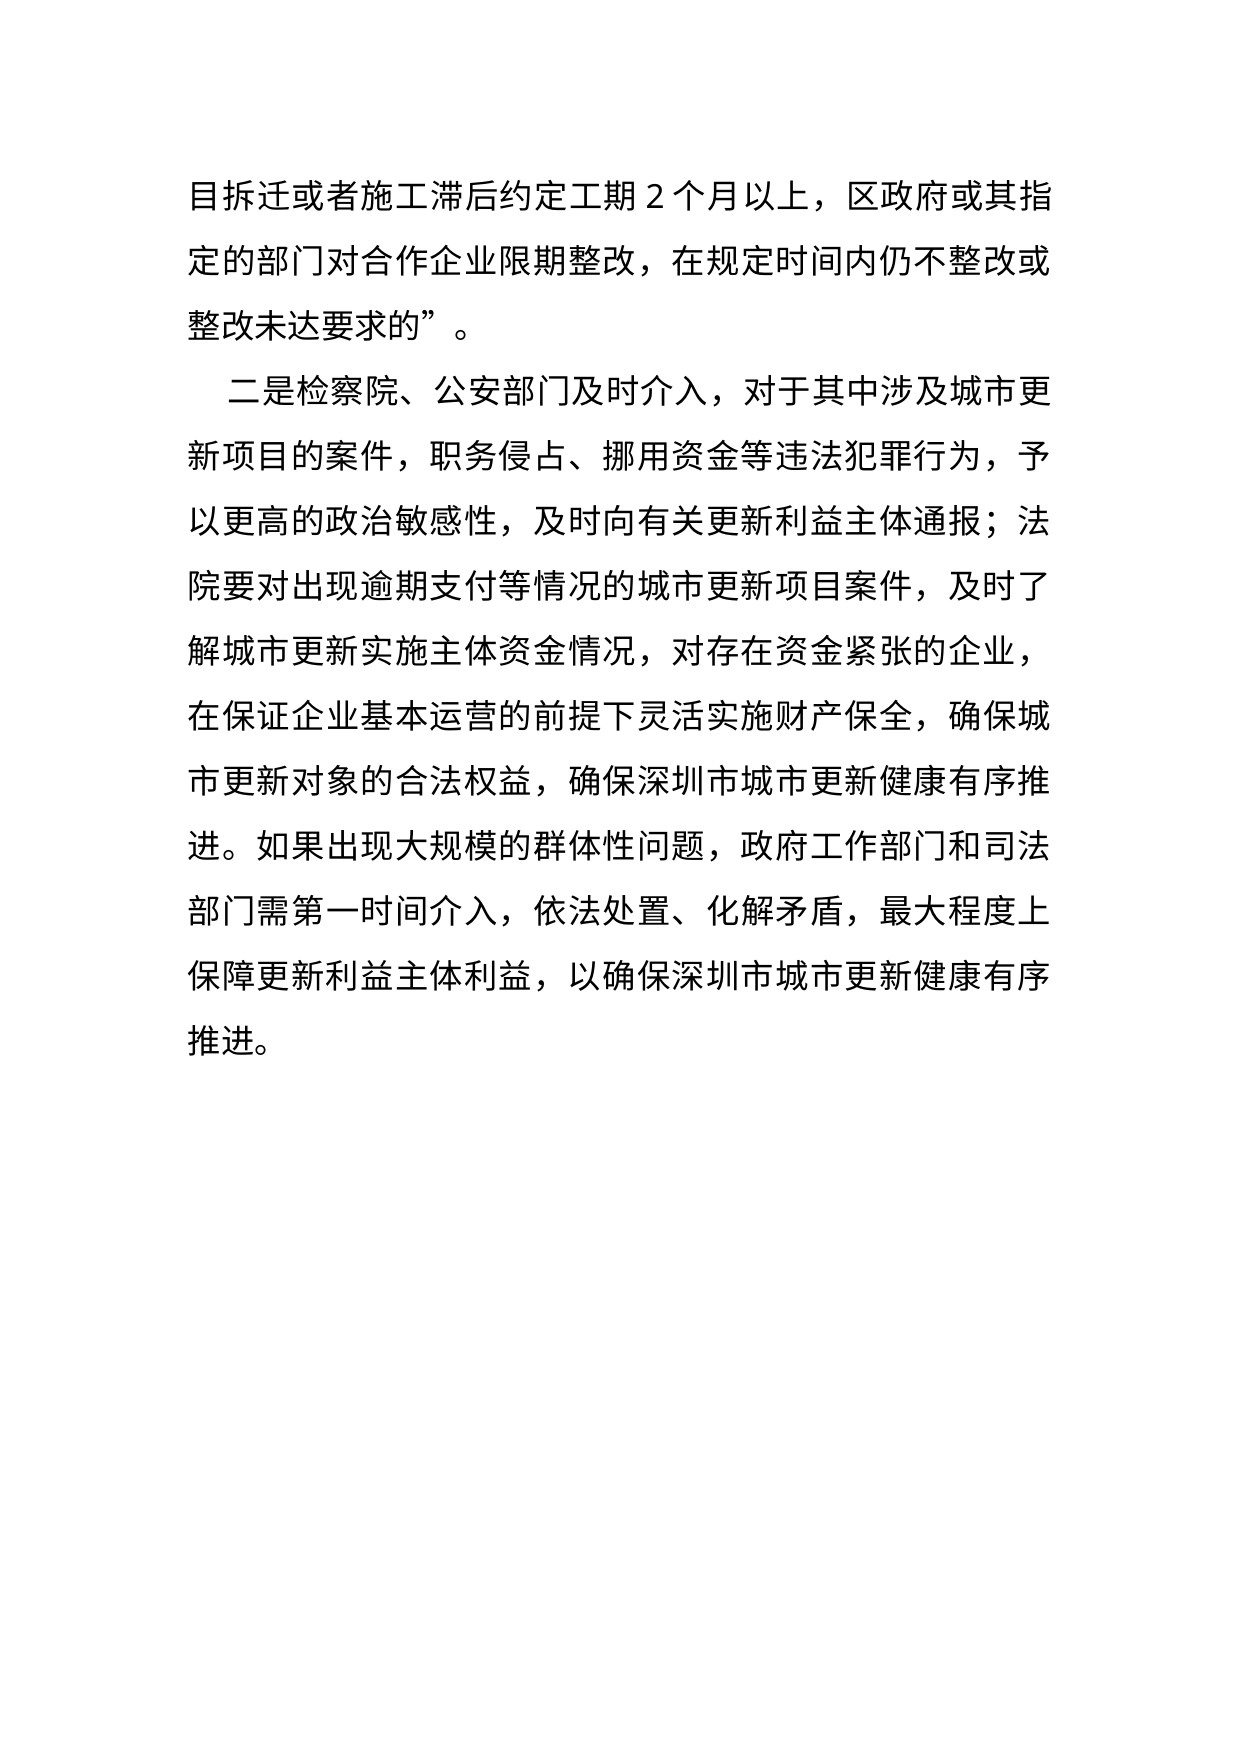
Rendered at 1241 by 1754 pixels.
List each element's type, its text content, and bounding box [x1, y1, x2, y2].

text 二是检察院、公安部门及时介入，对于其中涉及城市更新项目的案件，职务侵占、挪用资金等违法犯罪行为，予以更高的政治敏感性，及时向有关更新利益主体通报；法院要对出现逾期支付等情况的城市更新项目案件，及时了解城市更新实施主体资金情况，对存在资金紧张的企业，在保证企业基本运营的前提下灵活实施财产保全，确保城市更新对象的合法权益，确保深圳市城市更新健康有序推进。如果出现大规模的群体性问题，政府工作部门和司法部门需第一时间介入，依法处置、化解矛盾，最大程度上保障更新利益主体利益，以确保深圳市城市更新健康有序推进。 [187, 357, 1053, 1072]
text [187, 162, 1053, 357]
